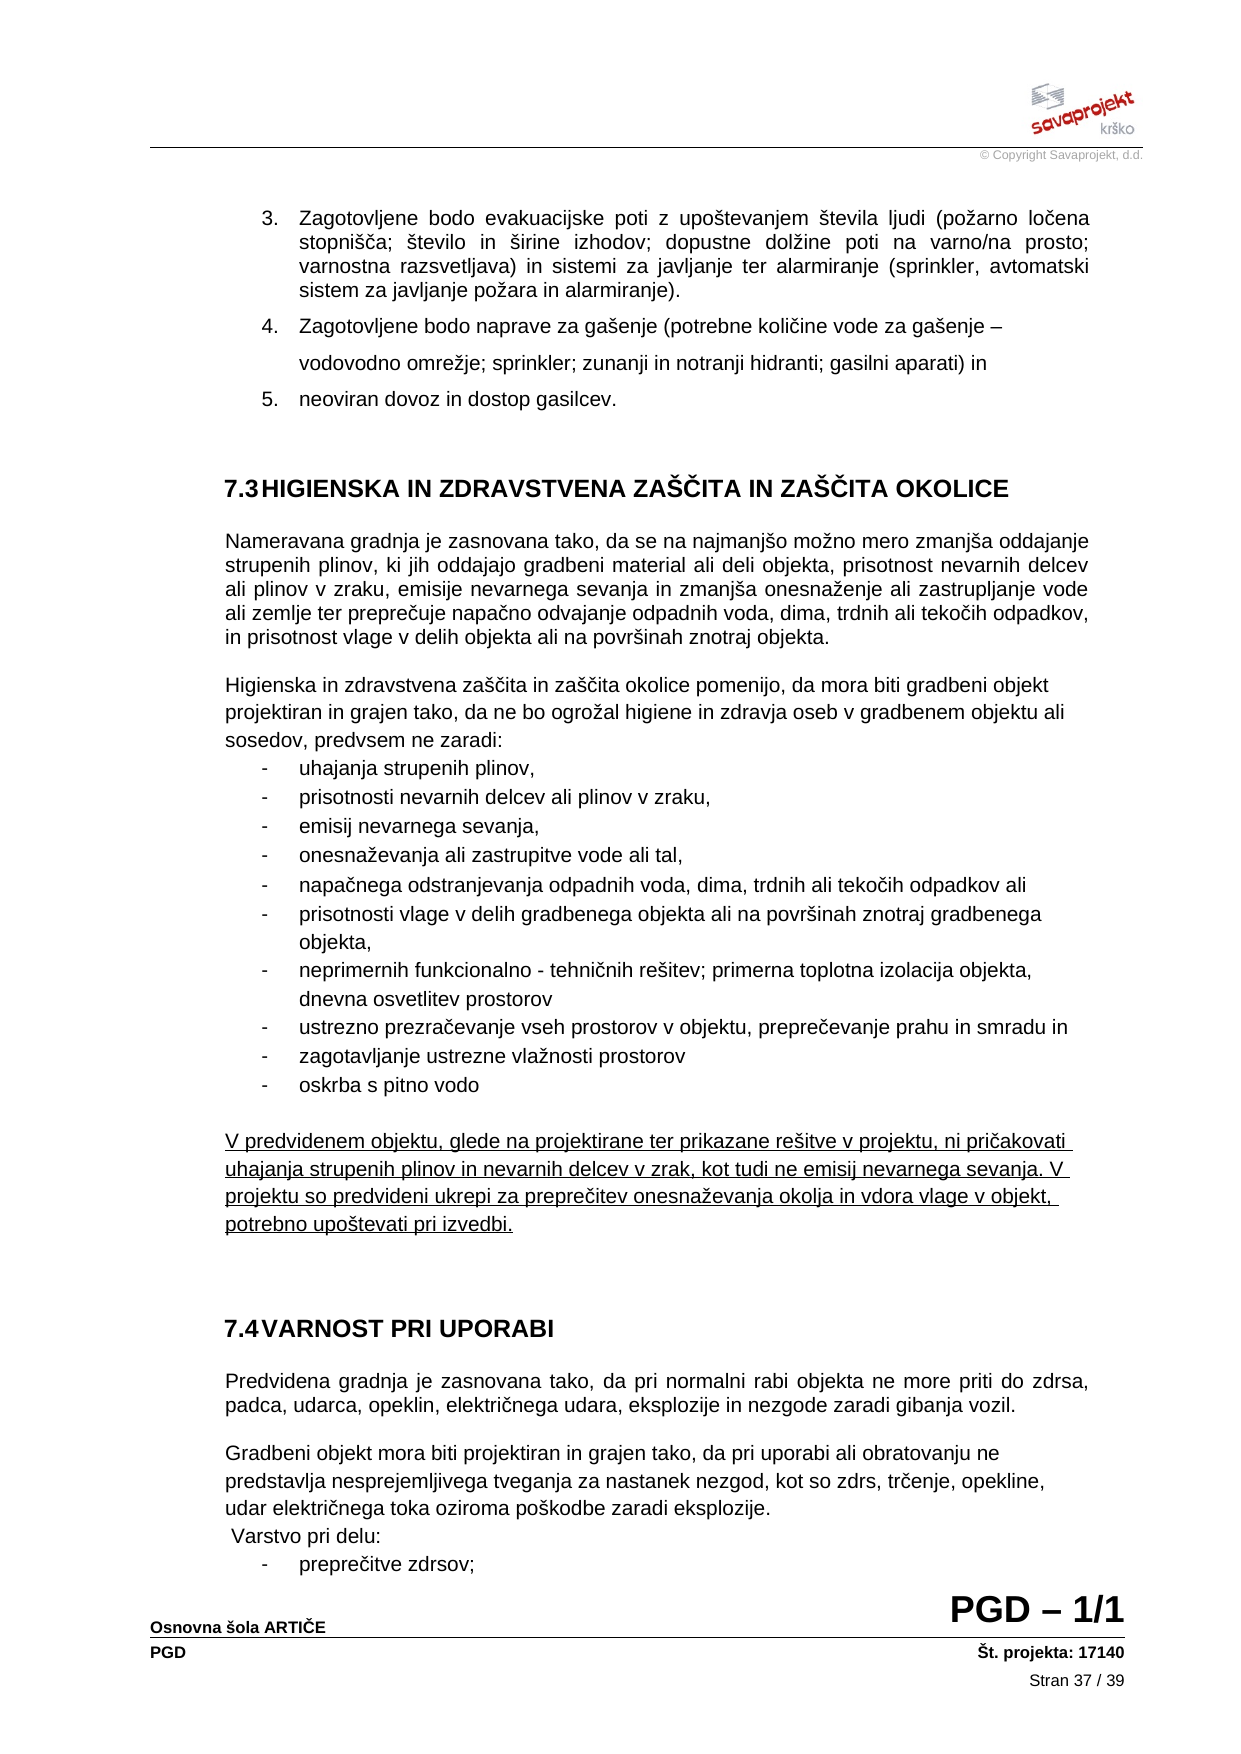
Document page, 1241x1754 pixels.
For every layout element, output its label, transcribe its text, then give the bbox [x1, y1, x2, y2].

list ustrezno prezračevanje vseh prostorov v objektu, preprečevanje prahu in smradu in [261, 1014, 1090, 1039]
text vodovodno omrežje; sprinkler; zunanji in notranji hidranti; gasilni aparati) in [299, 351, 1090, 374]
list neoviran dovoz in dostop gasilcev. [261, 387, 1090, 411]
list prisotnosti nevarnih delcev ali plinov v zraku, [261, 784, 1090, 810]
list V predvidenem objektu, glede na projektirane ter prikazane rešitve v projektu, ni pričakovati uhajanja strupenih plinov in nevarnih delcev v zrak, kot tudi ne emisij nevarnega sevanja. V projektu so predvideni ukrepi za preprečitev onesnaževanja okolja in vdora vlage v objekt, potrebno upoštevati pri izvedbi. [225, 1129, 1090, 1235]
list neprimernih funkcionalno - tehničnih rešitev; primerna toplotna izolacija objekta, dnevna osvetlitev prostorov [261, 957, 1090, 1010]
list napačnega odstranjevanja odpadnih voda, dima, trdnih ali tekočih odpadkov ali [261, 872, 1090, 897]
subtitle VARNOST PRI UPORABI [224, 1314, 1090, 1343]
list Predvidena gradnja je zasnovana tako, da pri normalni rabi objekta ne more priti do zdrsa, padca, udarca, opeklin, električnega udara, eksplozije in nezgode zaradi gibanja vozil. [225, 1369, 1090, 1417]
list Higienska in zdravstvena zaščita in zaščita okolice pomenijo, da mora biti gradbeni objekt projektiran in grajen tako, da ne bo ogrožal higiene in zdravja oseb v gradbenem objektu ali sosedov, predvsem ne zaradi: [225, 673, 1090, 752]
picture [1021, 73, 1144, 144]
list Varstvo pri delu: [225, 1523, 1090, 1547]
list emisij nevarnega sevanja, [261, 813, 1090, 839]
list oskrba s pitno vodo [261, 1072, 1090, 1098]
list uhajanja strupenih plinov, [261, 755, 1090, 781]
list Zagotovljene bodo naprave za gašenje (potrebne količine vode za gašenje – [261, 314, 1090, 338]
list zagotavljanje ustrezne vlažnosti prostorov [261, 1043, 1090, 1068]
list Zagotovljene bodo evakuacijske poti z upoštevanjem števila ljudi (požarno ločena stopnišča; število in širine izhodov; dopustne dolžine poti na varno/na prosto; varnostna razsvetljava) in sistemi za javljanje ter alarmiranje (sprinkler, avtomatski sistem za javljanje požara in alarmiranje). [261, 206, 1090, 302]
list onesnaževanja ali zastrupitve vode ali tal, [261, 843, 1090, 868]
list Gradbeni objekt mora biti projektiran in grajen tako, da pri uporabi ali obratovanju ne predstavlja nesprejemljivega tveganja za nastanek nezgod, kot so zdrs, trčenje, opekline, udar električnega toka oziroma poškodbe zaradi eksplozije. [225, 1441, 1090, 1520]
subtitle HIGIENSKA IN ZDRAVSTVENA ZAŠČITA IN ZAŠČITA OKOLICE [224, 474, 1090, 503]
list prisotnosti vlage v delih gradbenega objekta ali na površinah znotraj gradbenega objekta, [261, 901, 1090, 954]
list preprečitve zdrsov; [261, 1551, 1090, 1576]
list Nameravana gradnja je zasnovana tako, da se na najmanjšo možno mero zmanjša oddajanje strupenih plinov, ki jih oddajajo gradbeni material ali deli objekta, prisotnost nevarnih delcev ali plinov v zraku, emisije nevarnega sevanja in zmanjša onesnaženje ali zastrupljanje vode ali zemlje ter preprečuje napačno odvajanje odpadnih voda, dima, trdnih ali tekočih odpadkov, in prisotnost vlage v delih objekta ali na površinah znotraj objekta. [225, 529, 1090, 649]
